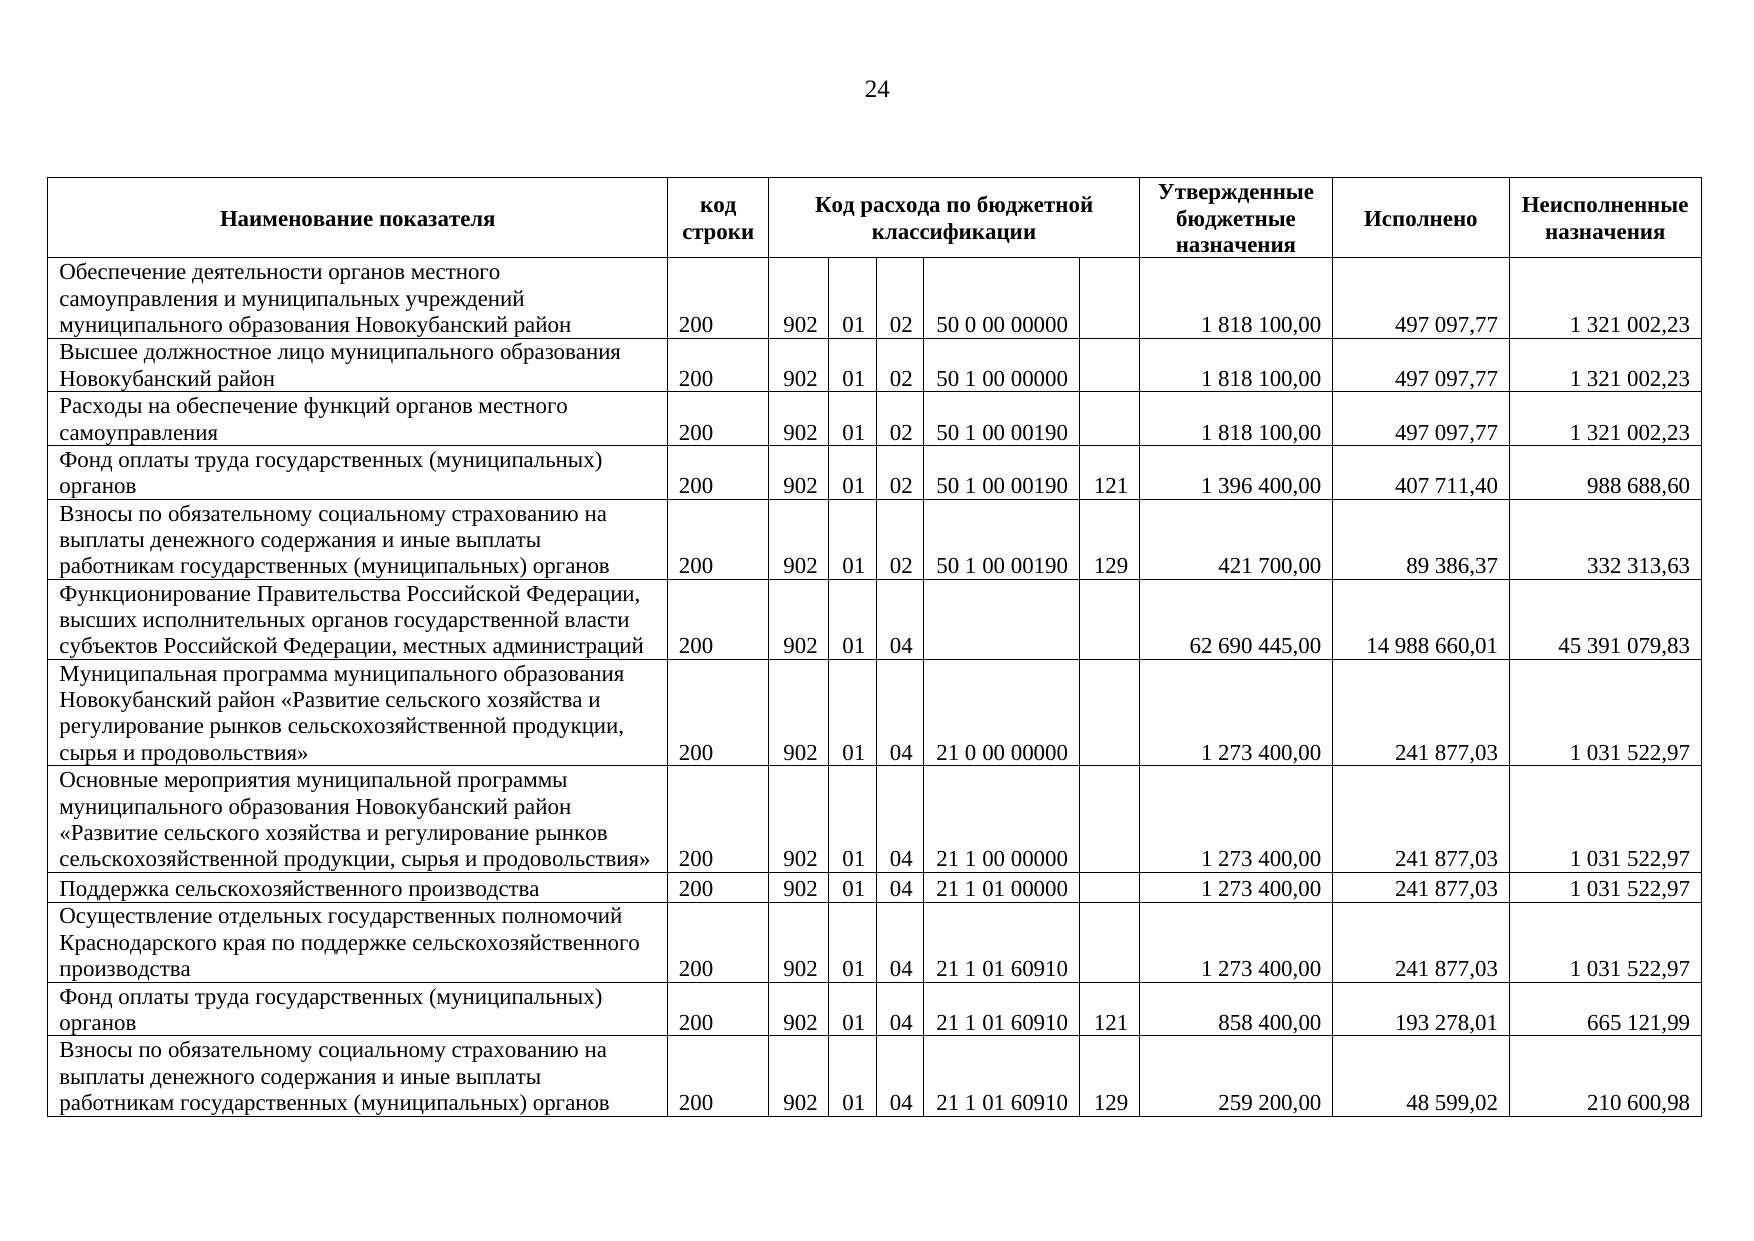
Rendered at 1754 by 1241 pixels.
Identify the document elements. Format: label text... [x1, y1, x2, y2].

table_cell Фонд оплаты труда государственных (муниципальных) органов [48, 983, 667, 1035]
table_cell 241 877,03 [1333, 873, 1509, 902]
table_cell 902 [769, 339, 828, 391]
table_cell 902 [769, 903, 828, 982]
table_cell 200 [668, 1036, 768, 1116]
table_cell 02 [877, 339, 923, 391]
table_cell 01 [829, 258, 876, 337]
table_cell 988 688,60 [1510, 446, 1701, 499]
table_cell 200 [668, 446, 768, 499]
table_cell Фонд оплаты труда государственных (муниципальных) органов [48, 446, 667, 499]
table_cell 21 1 01 00000 [924, 873, 1079, 902]
table_cell 497 097,77 [1333, 339, 1509, 391]
table_cell Поддержка сельскохозяйственного производства [48, 873, 667, 902]
table_cell 50 0 00 00000 [924, 258, 1079, 337]
table_cell 21 1 01 60910 [924, 983, 1079, 1035]
table_cell 1 031 522,97 [1510, 766, 1701, 872]
table_cell Обеспечение деятельности органов местного самоуправления и муниципальных учреждений муниципального образования Новокубанский район [48, 258, 667, 337]
table_header код строки [668, 178, 768, 257]
table_cell 902 [769, 392, 828, 445]
table_cell 04 [877, 766, 923, 872]
table_cell 200 [668, 903, 768, 982]
table_cell 02 [877, 500, 923, 579]
table_cell 902 [769, 258, 828, 337]
table_cell 02 [877, 392, 923, 445]
table_cell 332 313,63 [1510, 500, 1701, 579]
table_cell 407 711,40 [1333, 446, 1509, 499]
table_cell 50 1 00 00000 [924, 339, 1079, 391]
table_cell 241 877,03 [1333, 903, 1509, 982]
table_cell 02 [877, 446, 923, 499]
table_cell 04 [877, 983, 923, 1035]
table_cell 04 [877, 1036, 923, 1116]
table_cell 1 273 400,00 [1140, 903, 1332, 982]
table_cell [1080, 766, 1139, 872]
table_cell 497 097,77 [1333, 392, 1509, 445]
table_cell 665 121,99 [1510, 983, 1701, 1035]
table_cell 200 [668, 500, 768, 579]
table_cell 01 [829, 873, 876, 902]
table_cell 200 [668, 580, 768, 659]
table_cell 50 1 00 00190 [924, 392, 1079, 445]
table_cell 1 031 522,97 [1510, 903, 1701, 982]
table_cell Функционирование Правительства Российской Федерации, высших исполнительных органов государственной власти субъектов Российской Федерации, местных администраций [48, 580, 667, 659]
table_cell 902 [769, 500, 828, 579]
table_cell 01 [829, 500, 876, 579]
table_cell Взносы по обязательному социальному страхованию на выплаты денежного содержания и иные выплаты работникам государственных (муниципальных) органов [48, 1036, 667, 1116]
table_cell 1 396 400,00 [1140, 446, 1332, 499]
table_cell 241 877,03 [1333, 660, 1509, 765]
table_cell 50 1 00 00190 [924, 500, 1079, 579]
table_header Наименование показателя [48, 178, 667, 257]
table_cell 21 1 01 60910 [924, 903, 1079, 982]
table_cell [1080, 392, 1139, 445]
table_cell 1 031 522,97 [1510, 873, 1701, 902]
table_cell 1 321 002,23 [1510, 258, 1701, 337]
table_cell Муниципальная программа муниципального образования Новокубанский район «Развитие сельского хозяйства и регулирование рынков сельскохозяйственной продукции, сырья и продовольствия» [48, 660, 667, 765]
table_cell 1 321 002,23 [1510, 392, 1701, 445]
table_cell [1080, 660, 1139, 765]
table_cell 1 818 100,00 [1140, 392, 1332, 445]
table_cell 1 031 522,97 [1510, 660, 1701, 765]
table_cell 902 [769, 983, 828, 1035]
table_cell 01 [829, 339, 876, 391]
table_header Исполнено [1333, 178, 1509, 257]
table_cell 04 [877, 660, 923, 765]
table_cell 241 877,03 [1333, 766, 1509, 872]
table_cell 129 [1080, 500, 1139, 579]
table_cell 89 386,37 [1333, 500, 1509, 579]
table_cell 01 [829, 580, 876, 659]
table_cell 21 1 00 00000 [924, 766, 1079, 872]
table_cell 01 [829, 903, 876, 982]
table_cell 21 1 01 60910 [924, 1036, 1079, 1116]
table_cell [1080, 903, 1139, 982]
table_header Неисполненные назначения [1510, 178, 1701, 257]
table_cell 129 [1080, 1036, 1139, 1116]
table_cell [1080, 580, 1139, 659]
table_header Утвержденные бюджетные назначения [1140, 178, 1332, 257]
table_cell 1 818 100,00 [1140, 258, 1332, 337]
table_cell 45 391 079,83 [1510, 580, 1701, 659]
table_cell 01 [829, 392, 876, 445]
table_cell 01 [829, 1036, 876, 1116]
table_cell 193 278,01 [1333, 983, 1509, 1035]
table_cell 01 [829, 660, 876, 765]
table_cell 210 600,98 [1510, 1036, 1701, 1116]
table_cell [1080, 258, 1139, 337]
table_cell 01 [829, 766, 876, 872]
table_cell 14 988 660,01 [1333, 580, 1509, 659]
table_header Код расхода по бюджетной классификации [769, 178, 1139, 257]
table_cell 858 400,00 [1140, 983, 1332, 1035]
table_cell 497 097,77 [1333, 258, 1509, 337]
table_cell 200 [668, 339, 768, 391]
table_cell 902 [769, 766, 828, 872]
table_cell 421 700,00 [1140, 500, 1332, 579]
table_cell 1 818 100,00 [1140, 339, 1332, 391]
table_cell 902 [769, 1036, 828, 1116]
table_cell 902 [769, 660, 828, 765]
table_cell 200 [668, 873, 768, 902]
table_cell [1080, 339, 1139, 391]
table_cell 200 [668, 660, 768, 765]
table_cell 259 200,00 [1140, 1036, 1332, 1116]
table_cell 1 273 400,00 [1140, 660, 1332, 765]
table_cell 1 273 400,00 [1140, 873, 1332, 902]
table_cell [924, 580, 1079, 659]
table_cell 01 [829, 446, 876, 499]
table_cell 1 273 400,00 [1140, 766, 1332, 872]
table_cell 200 [668, 983, 768, 1035]
table_cell 200 [668, 766, 768, 872]
table_cell 200 [668, 258, 768, 337]
table_cell 01 [829, 983, 876, 1035]
table_cell 902 [769, 446, 828, 499]
table_cell Расходы на обеспечение функций органов местного самоуправления [48, 392, 667, 445]
table_cell 200 [668, 392, 768, 445]
table_cell Высшее должностное лицо муниципального образования Новокубанский район [48, 339, 667, 391]
table_cell 1 321 002,23 [1510, 339, 1701, 391]
table_cell Основные мероприятия муниципальной программы муниципального образования Новокубанский район «Развитие сельского хозяйства и регулирование рынков сельскохозяйственной продукции, сырья и продовольствия» [48, 766, 667, 872]
table_cell 902 [769, 873, 828, 902]
table_cell 48 599,02 [1333, 1036, 1509, 1116]
table_cell 62 690 445,00 [1140, 580, 1332, 659]
table_cell 02 [877, 258, 923, 337]
table_cell 04 [877, 903, 923, 982]
table_cell 121 [1080, 983, 1139, 1035]
table_cell [1080, 873, 1139, 902]
table_cell 21 0 00 00000 [924, 660, 1079, 765]
table_cell 121 [1080, 446, 1139, 499]
table_cell 04 [877, 580, 923, 659]
table_cell 50 1 00 00190 [924, 446, 1079, 499]
table_cell Взносы по обязательному социальному страхованию на выплаты денежного содержания и иные выплаты работникам государственных (муниципальных) органов [48, 500, 667, 579]
table_cell Осуществление отдельных государственных полномочий Краснодарского края по поддержке сельскохозяйственного производства [48, 903, 667, 982]
table_cell 902 [769, 580, 828, 659]
table_cell 04 [877, 873, 923, 902]
